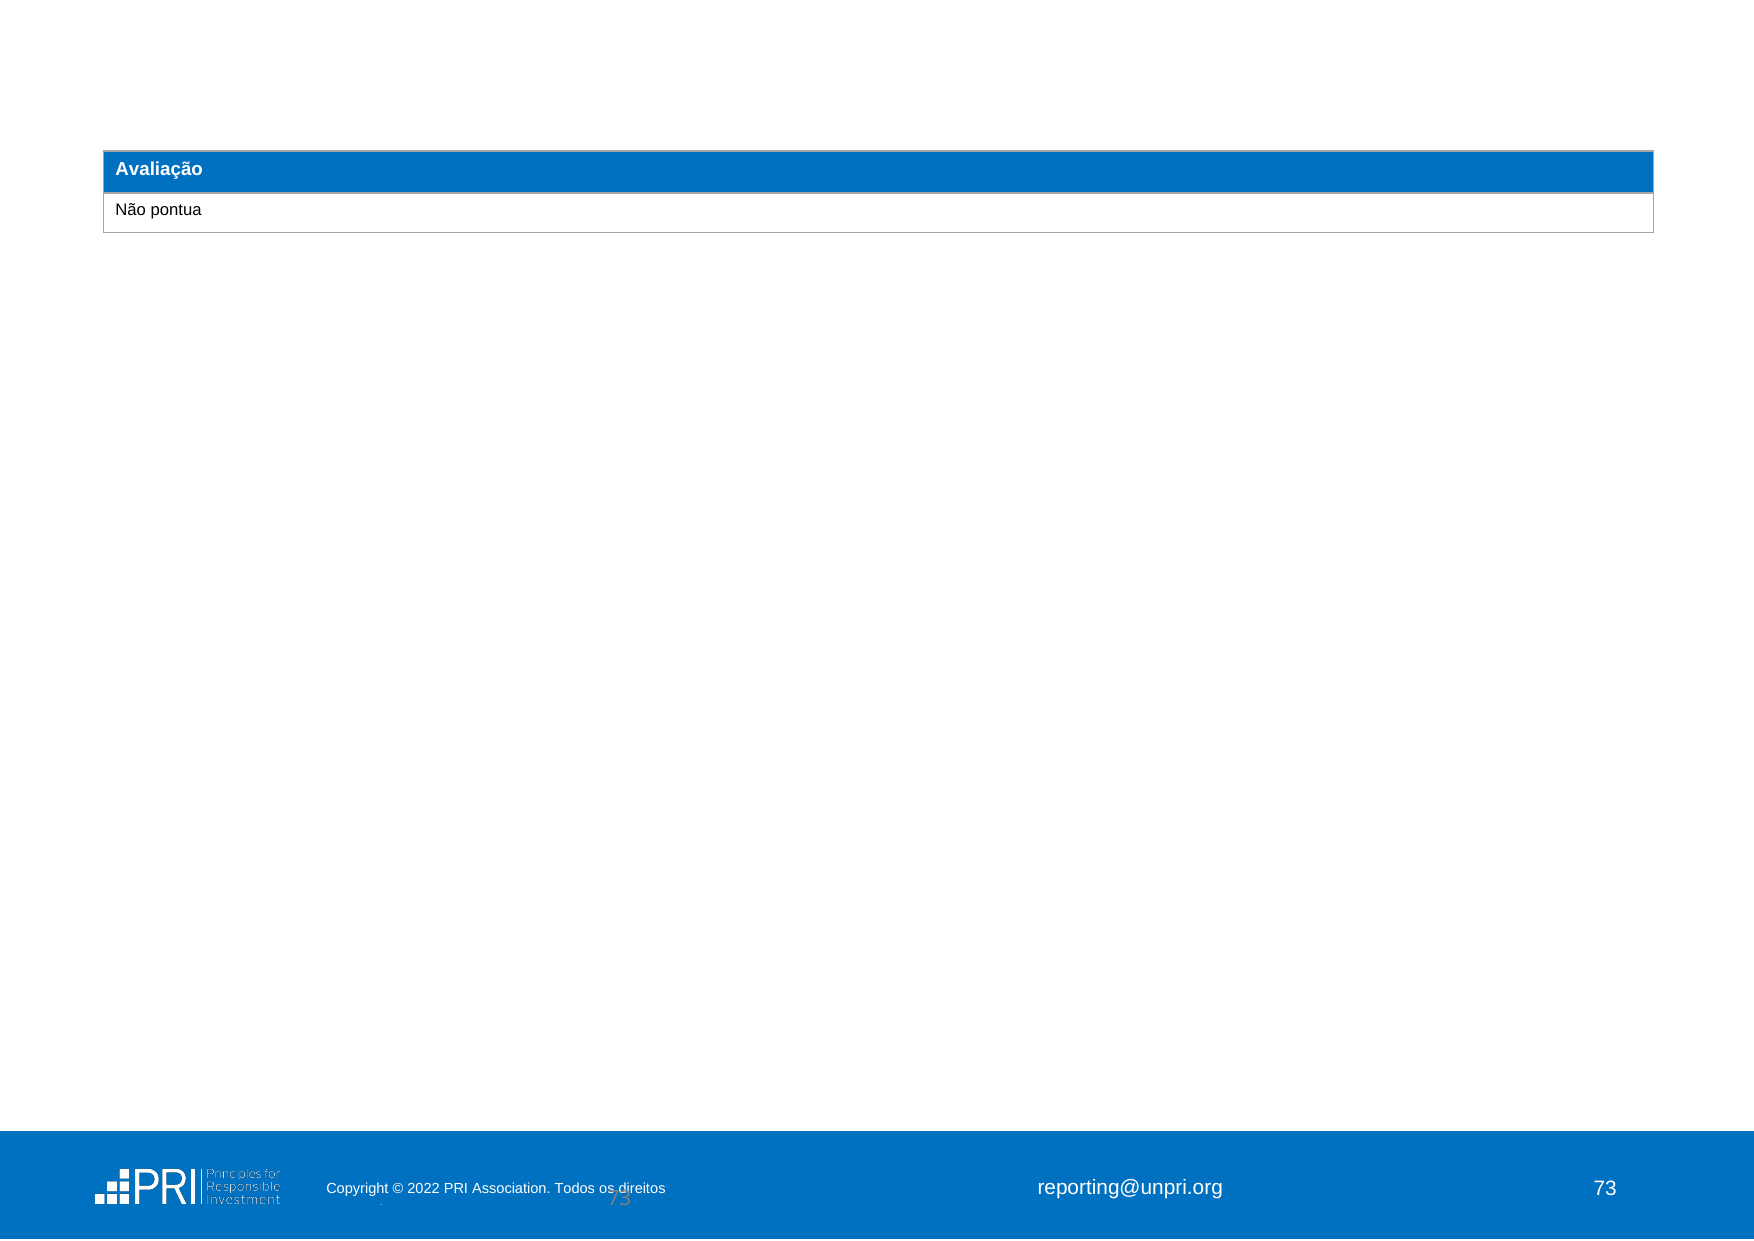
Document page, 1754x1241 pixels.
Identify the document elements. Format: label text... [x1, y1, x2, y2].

table_cell Não pontua [104, 194, 1653, 232]
table_cell Avaliação [104, 152, 1653, 192]
picture [92, 1166, 282, 1207]
